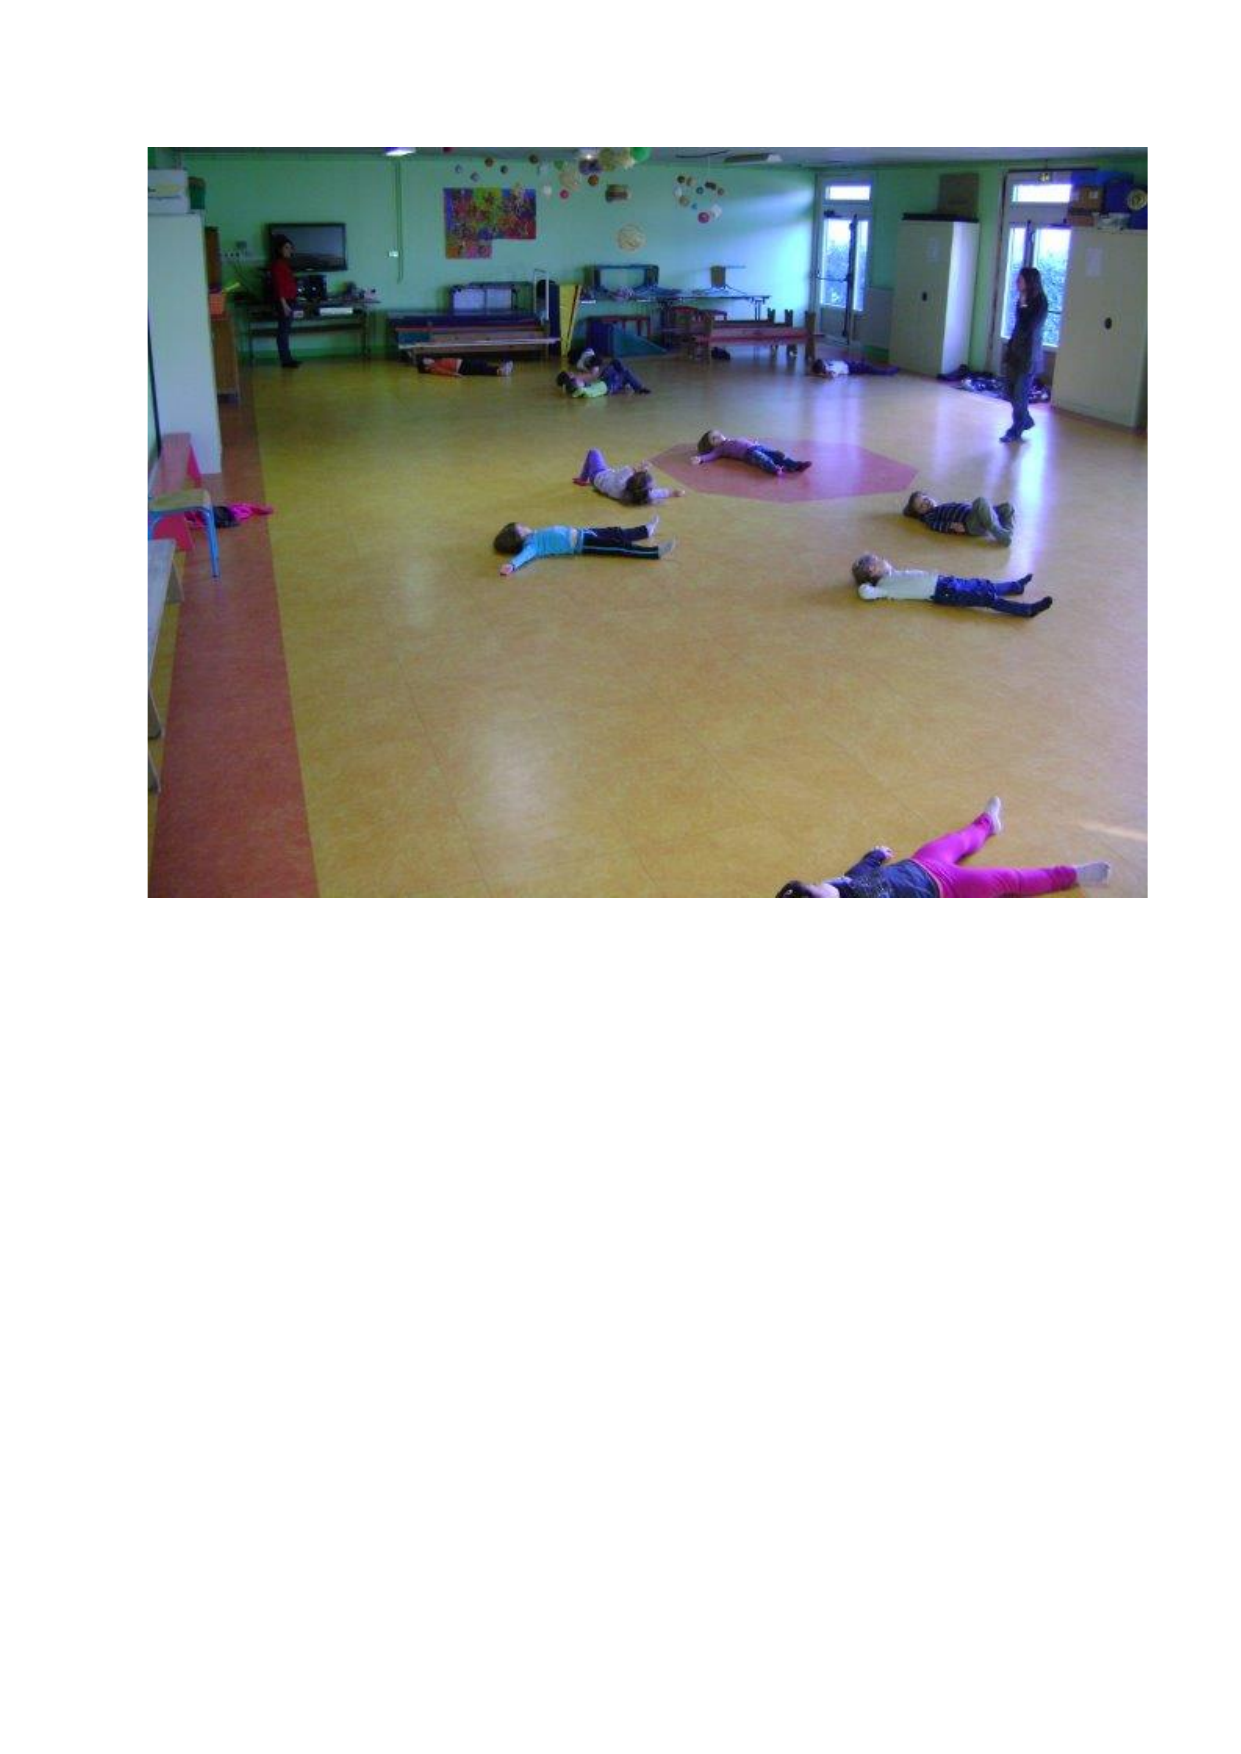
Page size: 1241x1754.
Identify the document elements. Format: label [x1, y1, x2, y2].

picture [147, 147, 1148, 898]
